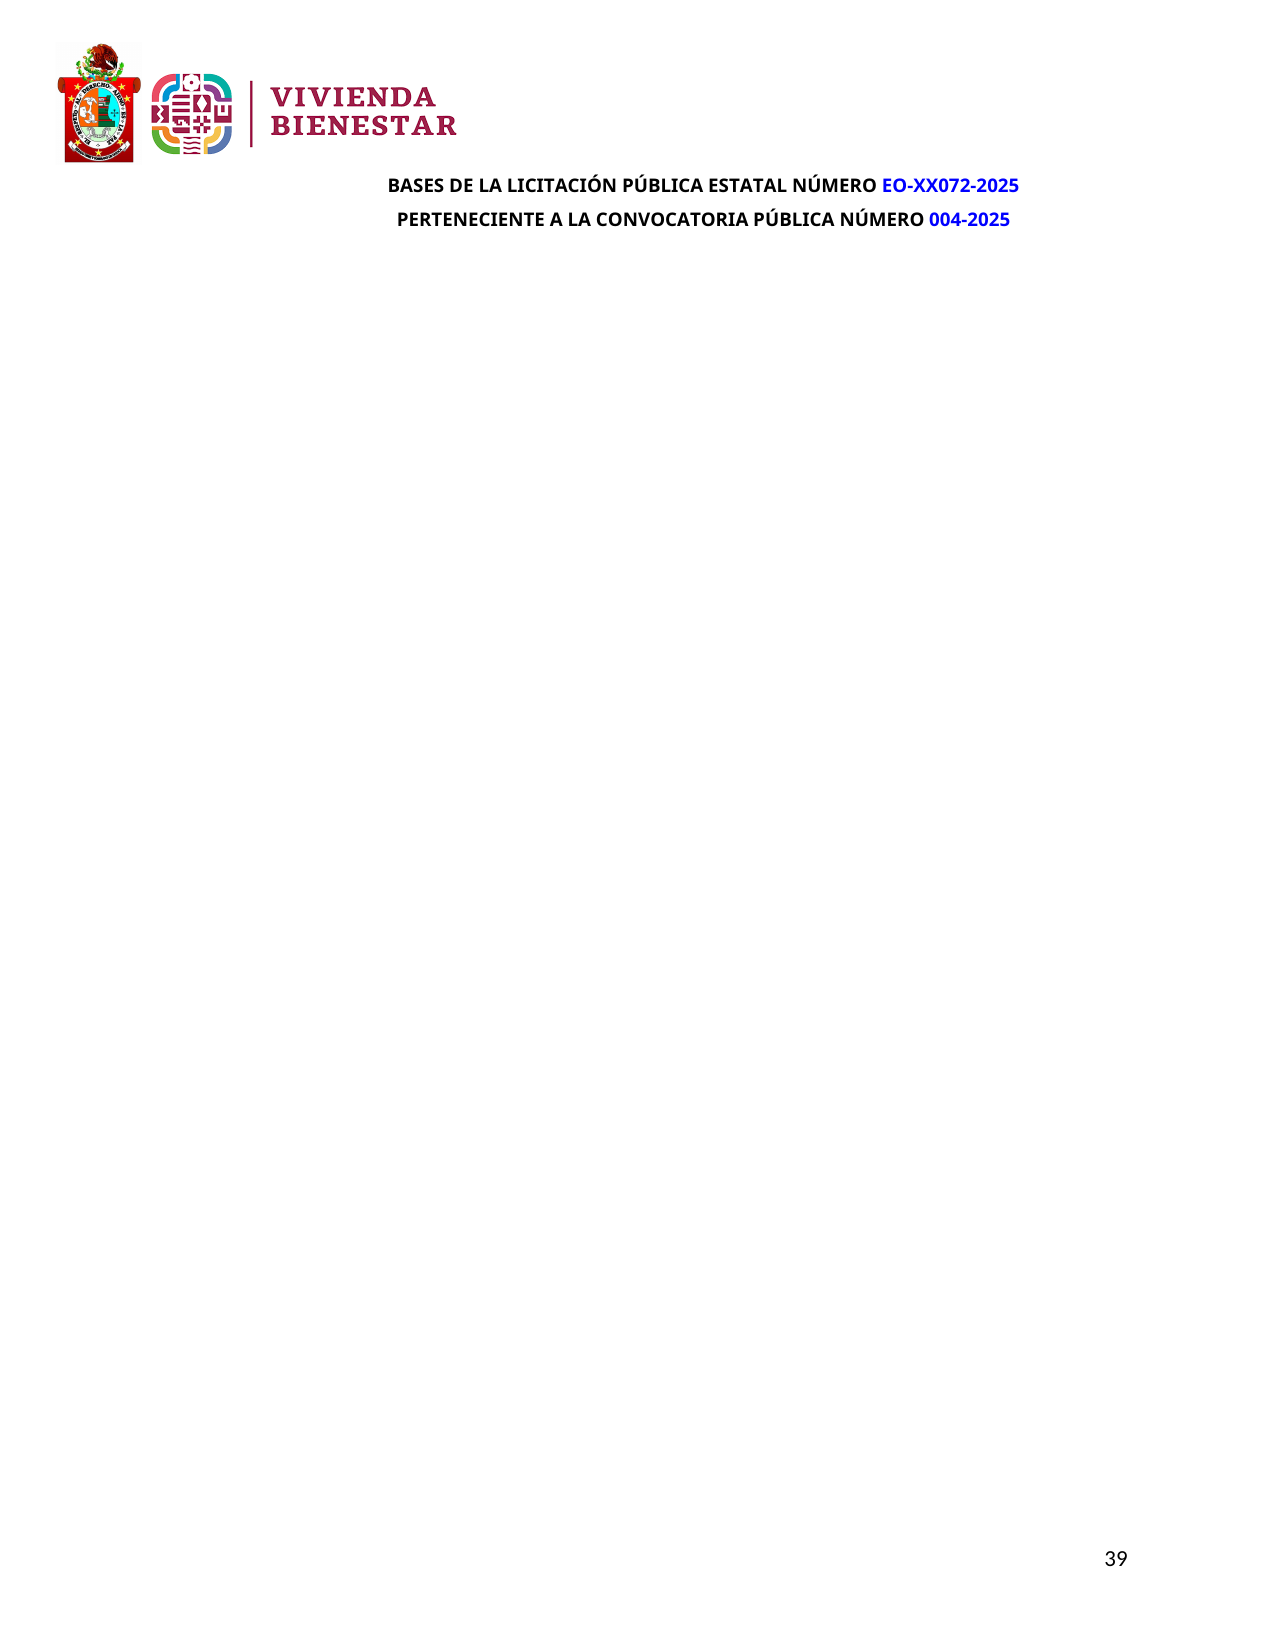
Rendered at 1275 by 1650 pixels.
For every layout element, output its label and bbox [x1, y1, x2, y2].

picture [147, 66, 473, 163]
picture [55, 42, 143, 165]
